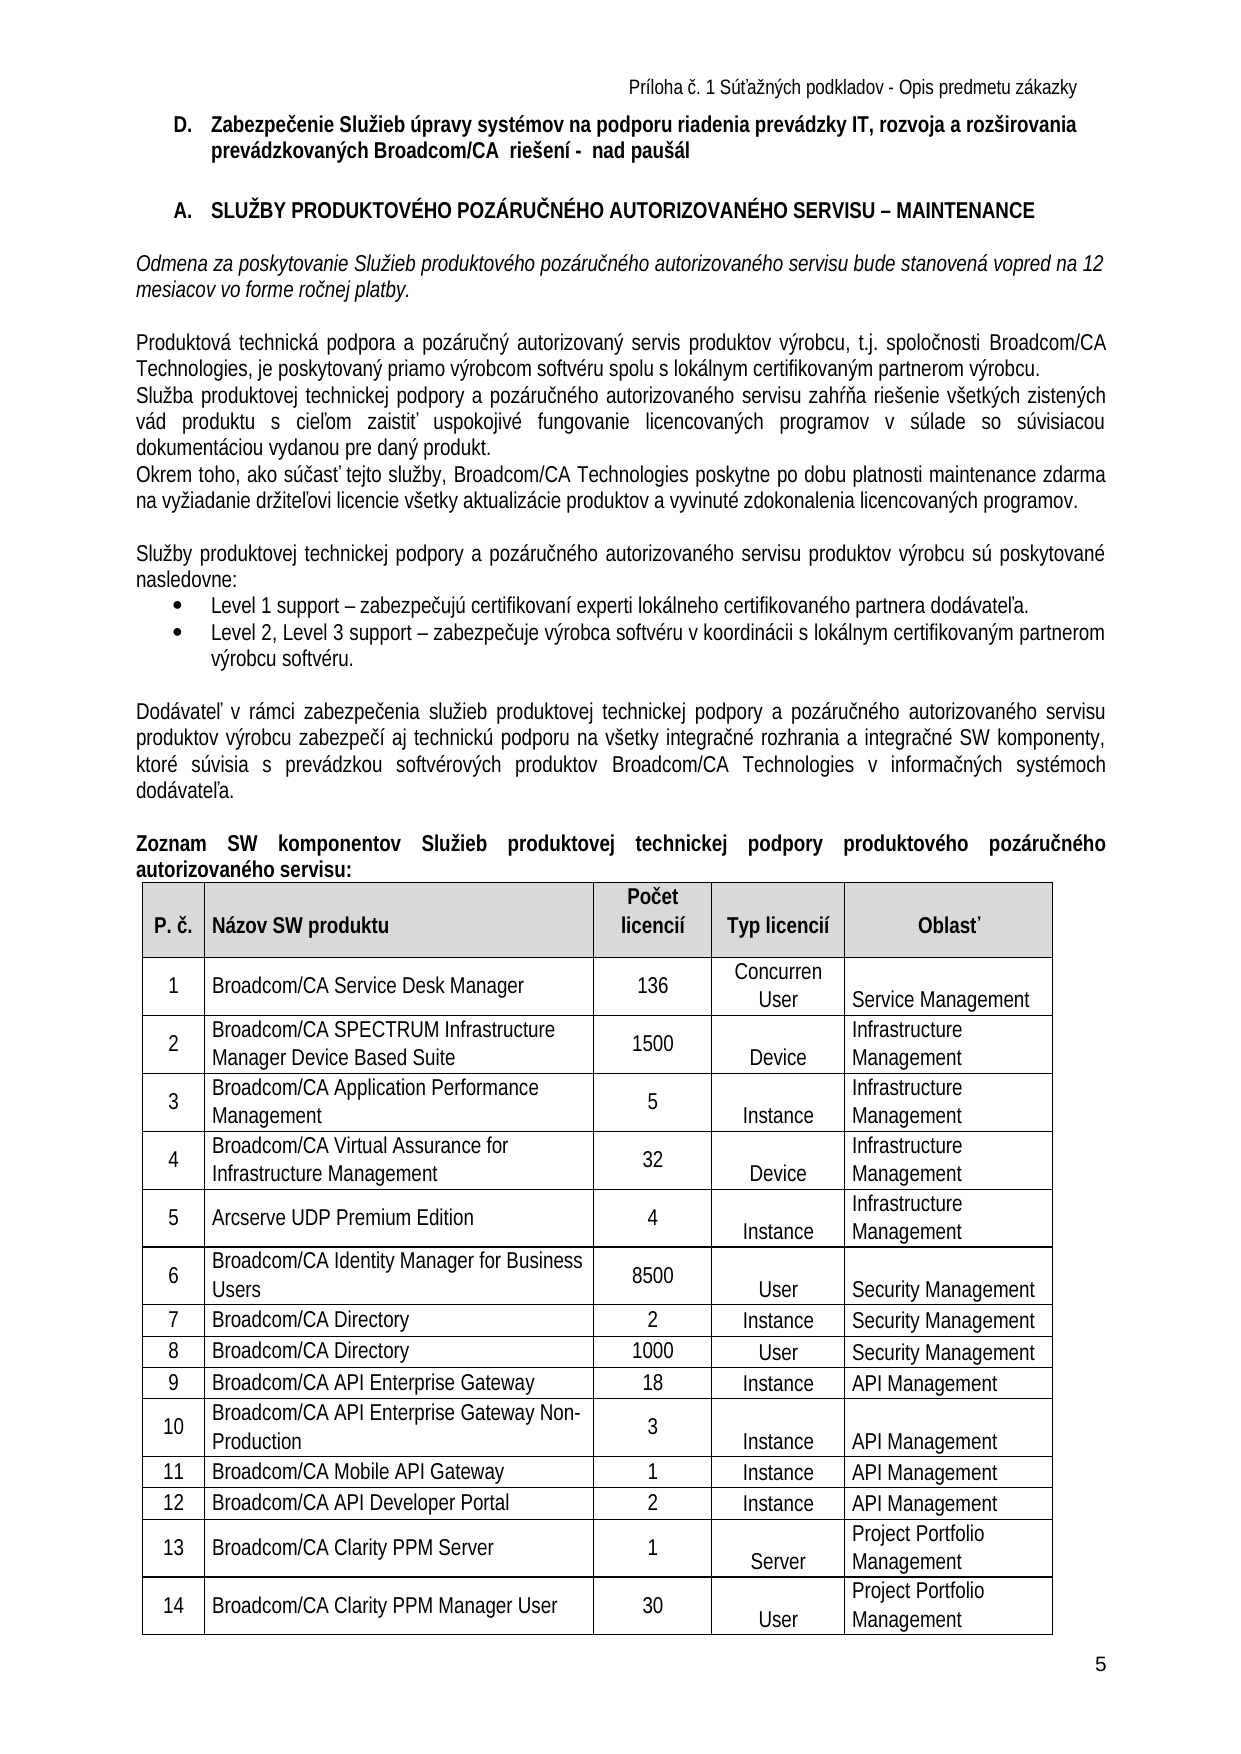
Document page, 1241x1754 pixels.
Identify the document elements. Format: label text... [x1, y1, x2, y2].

table_cell Broadcom/CA API Developer Portal [205, 1488, 593, 1518]
table_cell Device [712, 1016, 844, 1073]
table_cell Broadcom/CA Application Performance Management [205, 1074, 593, 1131]
table_header Názov SW produktu [205, 883, 593, 957]
table_cell 2 [594, 1305, 711, 1336]
table_cell 4 [594, 1190, 711, 1246]
table_cell 2 [143, 1016, 204, 1073]
text Zoznam SW komponentov Služieb produktovej technickej podpory produktového pozáručného autorizovaného servisu: [136, 829, 1106, 882]
table_header Oblasť [845, 883, 1052, 957]
table_cell 7 [143, 1305, 204, 1336]
table_cell 5 [143, 1190, 204, 1246]
text Služby produktovej technickej podpory a pozáručného autorizovaného servisu produktov výrobcu sú poskytované nasledovne: [136, 540, 1106, 592]
table_cell Broadcom/CA Directory [205, 1305, 593, 1336]
table_cell 136 [594, 958, 711, 1015]
table_cell 1500 [594, 1016, 711, 1073]
table_cell Security Management [845, 1305, 1052, 1336]
table_cell API Management [845, 1488, 1052, 1518]
table_cell 14 [143, 1578, 204, 1634]
table_cell 5 [594, 1074, 711, 1131]
list Zabezpečenie Služieb úpravy systémov na podporu riadenia prevádzky IT, rozvoja a rozširovania prevádzkovaných Broadcom/CA riešení - nad paušál [173, 111, 1106, 164]
table_cell Project Portfolio Management [845, 1520, 1052, 1576]
table_cell Broadcom/CA Virtual Assurance for Infrastructure Management [205, 1132, 593, 1188]
table_cell Instance [712, 1488, 844, 1518]
table_cell Infrastructure Management [845, 1074, 1052, 1131]
table_cell Security Management [845, 1248, 1052, 1304]
table_cell Broadcom/CA Mobile API Gateway [205, 1457, 593, 1487]
table_cell Instance [712, 1190, 844, 1246]
table_cell 30 [594, 1578, 711, 1634]
table_cell Broadcom/CA API Enterprise Gateway Non-Production [205, 1399, 593, 1456]
table_cell 1000 [594, 1337, 711, 1367]
table_cell 3 [143, 1074, 204, 1131]
table_cell Device [712, 1132, 844, 1188]
table_cell Broadcom/CA Directory [205, 1337, 593, 1367]
table_header P. č. [143, 883, 204, 957]
table_cell User [712, 1578, 844, 1634]
table_cell 1 [594, 1457, 711, 1487]
table_cell 18 [594, 1368, 711, 1398]
table_cell API Management [845, 1368, 1052, 1398]
table_cell Instance [712, 1074, 844, 1131]
text Okrem toho, ako súčasť tejto služby, Broadcom/CA Technologies poskytne po dobu platnosti maintenance zdarma na vyžiadanie držiteľovi licencie všetky aktualizácie produktov a vyvinuté zdokonalenia licencovaných programov. [136, 461, 1106, 513]
table_cell Infrastructure Management [845, 1132, 1052, 1188]
table_cell 32 [594, 1132, 711, 1188]
table_cell Service Management [845, 958, 1052, 1015]
table_cell 8500 [594, 1248, 711, 1304]
table_cell Broadcom/CA SPECTRUM Infrastructure Manager Device Based Suite [205, 1016, 593, 1073]
table_cell 6 [143, 1248, 204, 1304]
list Level 2, Level 3 support – zabezpečuje výrobca softvéru v koordinácii s lokálnym certifikovaným partnerom výrobcu softvéru. [173, 619, 1106, 671]
table_cell 12 [143, 1488, 204, 1518]
table_cell 4 [143, 1132, 204, 1188]
table_cell 10 [143, 1399, 204, 1456]
table_cell 1 [594, 1520, 711, 1576]
table_cell 11 [143, 1457, 204, 1487]
table_cell Infrastructure Management [845, 1016, 1052, 1073]
list Služby produktového pozáručného autorizovaného servisu – Maintenance [173, 197, 1106, 223]
table_cell Broadcom/CA API Enterprise Gateway [205, 1368, 593, 1398]
table_cell Instance [712, 1457, 844, 1487]
text Produktová technická podpora a pozáručný autorizovaný servis produktov výrobcu, t.j. spoločnosti Broadcom/CA Technologies, je poskytovaný priamo výrobcom softvéru spolu s lokálnym certifikovaným partnerom výrobcu. [136, 329, 1106, 382]
table_cell Broadcom/CA Identity Manager for Business Users [205, 1248, 593, 1304]
table_cell Broadcom/CA Service Desk Manager [205, 958, 593, 1015]
table_cell Broadcom/CA Clarity PPM Manager User [205, 1578, 593, 1634]
text Služba produktovej technickej podpory a pozáručného autorizovaného servisu zahŕňa riešenie všetkých zistených vád produktu s cieľom zaistiť uspokojivé fungovanie licencovaných programov v súlade so súvisiacou dokumentáciou vydanou pre daný produkt. [136, 382, 1106, 461]
table_cell 3 [594, 1399, 711, 1456]
table_cell 8 [143, 1337, 204, 1367]
table_header Počet licencií [594, 883, 711, 957]
table_cell Broadcom/CA Clarity PPM Server [205, 1520, 593, 1576]
table_cell 1 [143, 958, 204, 1015]
table_cell Instance [712, 1305, 844, 1336]
table_cell Arcserve UDP Premium Edition [205, 1190, 593, 1246]
table_cell 2 [594, 1488, 711, 1518]
table_cell Instance [712, 1368, 844, 1398]
table_cell Concurren User [712, 958, 844, 1015]
table_cell Infrastructure Management [845, 1190, 1052, 1246]
list Level 1 support – zabezpečujú certifikovaní experti lokálneho certifikovaného partnera dodávateľa. [173, 592, 1106, 619]
text Odmena za poskytovanie Služieb produktového pozáručného autorizovaného servisu bude stanovená vopred na 12 mesiacov vo forme ročnej platby. [136, 250, 1106, 302]
table_cell Security Management [845, 1337, 1052, 1367]
text Dodávateľ v rámci zabezpečenia služieb produktovej technickej podpory a pozáručného autorizovaného servisu produktov výrobcu zabezpečí aj technickú podporu na všetky integračné rozhrania a integračné SW komponenty, ktoré súvisia s prevádzkou softvérových produktov Broadcom/CA Technologies v informačných systémoch dodávateľa. [136, 698, 1106, 803]
table_cell Instance [712, 1399, 844, 1456]
table_cell User [712, 1337, 844, 1367]
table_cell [845, 1578, 1052, 1634]
table_cell Server [712, 1520, 844, 1576]
table_cell API Management [845, 1399, 1052, 1456]
table_cell 9 [143, 1368, 204, 1398]
table_cell User [712, 1248, 844, 1304]
table_cell API Management [845, 1457, 1052, 1487]
table_header Typ licencií [712, 883, 844, 957]
table_cell 13 [143, 1520, 204, 1576]
